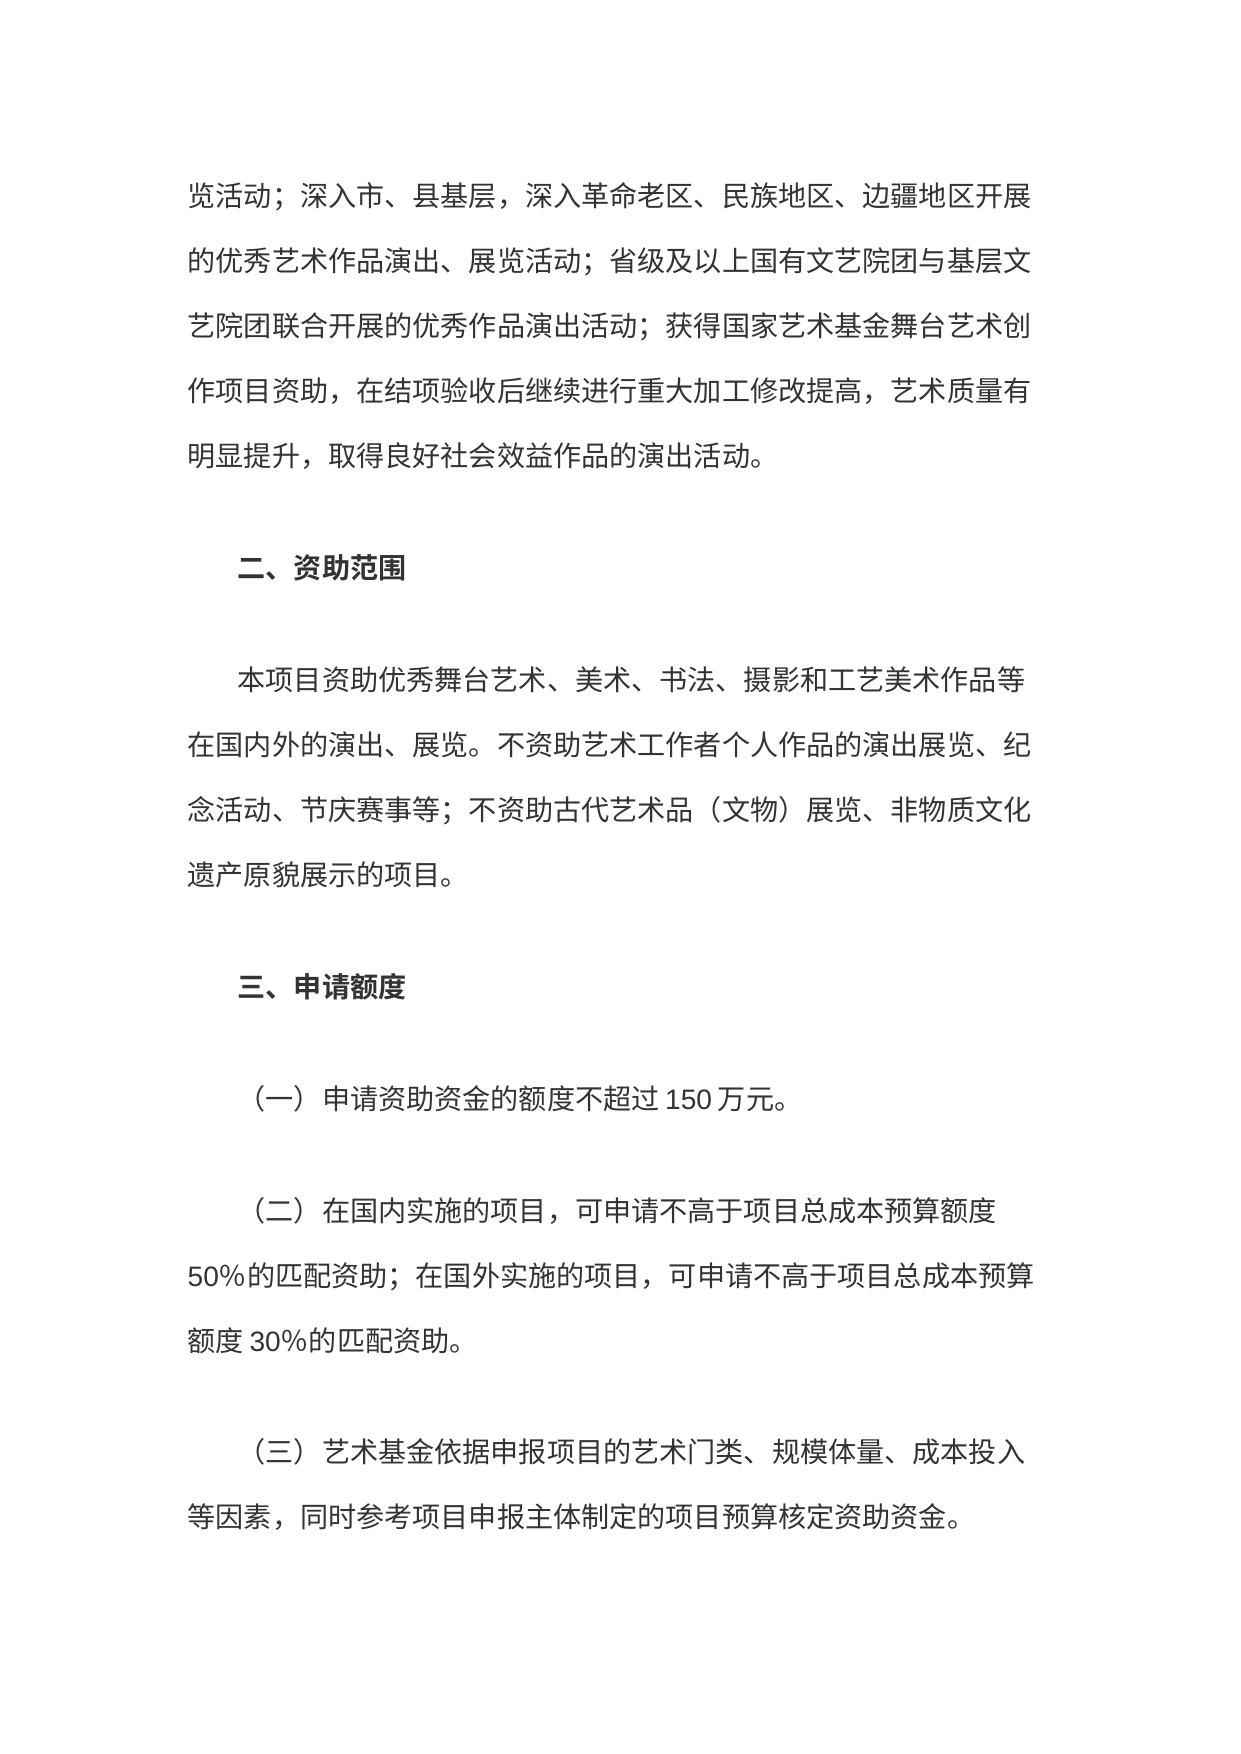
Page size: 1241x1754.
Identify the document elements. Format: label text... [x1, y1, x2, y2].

text （二）在国内实施的项目，可申请不高于项目总成本预算额度50％的匹配资助；在国外实施的项目，可申请不高于项目总成本预算额度30％的匹配资助。 [187, 1176, 1053, 1371]
text （三）艺术基金依据申报项目的艺术门类、规模体量、成本投入等因素，同时参考项目申报主体制定的项目预算核定资助资金。 [187, 1418, 1053, 1548]
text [187, 162, 1053, 487]
text 三、申请额度 [187, 953, 1053, 1018]
text （一）申请资助资金的额度不超过150万元。 [187, 1064, 1053, 1129]
text 二、资助范围 [187, 534, 1053, 599]
text 本项目资助优秀舞台艺术、美术、书法、摄影和工艺美术作品等在国内外的演出、展览。不资助艺术工作者个人作品的演出展览、纪念活动、节庆赛事等；不资助古代艺术品（文物）展览、非物质文化遗产原貌展示的项目。 [187, 646, 1053, 906]
